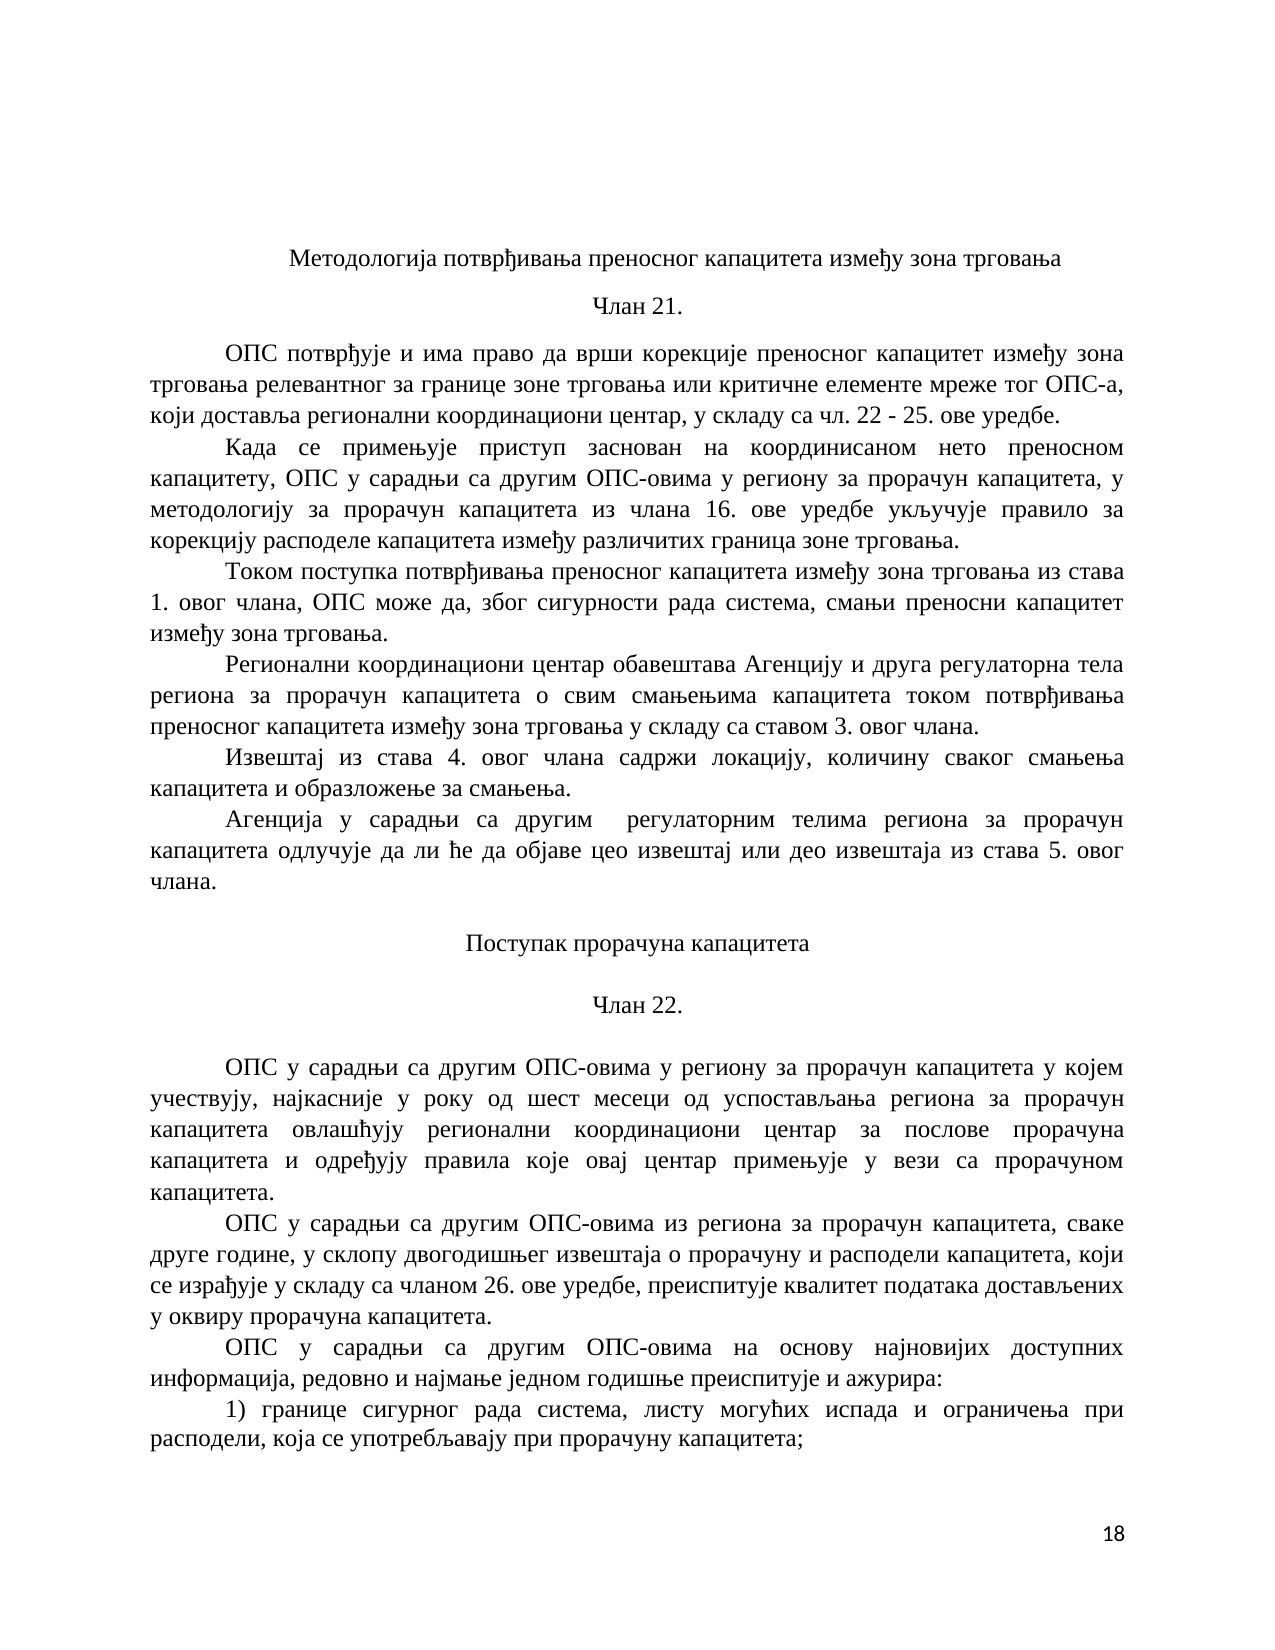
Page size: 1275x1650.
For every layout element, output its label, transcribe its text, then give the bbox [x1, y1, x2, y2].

text Извештај из става 4. овог члана садржи локацију, количину сваког смањења капацитета и образложење за смањења. [150, 742, 1125, 802]
text Члан 21. [150, 291, 1125, 319]
text Методологија потврђивања преносног капацитета између зона трговања [150, 243, 1125, 272]
text Регионални координациони центар обавештава Агенцију и друга регулаторна тела региона за прорачун капацитета о свим смањењима капацитета током потврђивања преносног капацитета између зона трговања у складу са ставом 3. овог члана. [150, 649, 1125, 740]
text ОПС потврђује и има право да врши корекције преносног капацитет између зона трговања релевантног за границе зоне трговања или критичне елементе мреже тог ОПС-а, који доставља регионални координациони центар, у складу са чл. 22 - 25. ове уредбе. [150, 338, 1125, 429]
text ОПС у сарадњи са другим ОПС-овима на основу најновијих доступних информација, редовно и најмање једном годишње преиспитује и ажурира: [150, 1332, 1125, 1392]
text 1) границе сигурног рада система, листу могућих испада и ограничења при расподели, која се употребљавају при прорачуну капацитета; [150, 1394, 1125, 1451]
text Члан 22. [150, 990, 1125, 1019]
text Агенција у сарадњи са другим регулаторним телима региона за прорачун капацитета одлучује да ли ће да објаве цео извештај или део извештаја из става 5. овог члана. [150, 804, 1125, 895]
text Када се примењује приступ заснован на координисаном нето преносном капацитету, ОПС у сарадњи са другим ОПС-овима у региону за прорачун капацитета, у методологију за прорачун капацитета из члана 16. ове уредбе укључује правило за корекцију расподеле капацитета између различитих граница зоне трговања. [150, 432, 1125, 553]
text ОПС у сарадњи са другим ОПС-овима из региона за прорачун капацитета, сваке друге године, у склопу двогодишњег извештаја о прорачуну и расподели капацитета, који се израђује у складу са чланом 26. ове уредбе, преиспитује квалитет података достављених у оквиру прорачуна капацитета. [150, 1208, 1125, 1329]
text ОПС у сарадњи са другим ОПС-овима у региону за прорачун капацитета у којем учествују, најкасније у року од шест месеци од успостављања региона за прорачун капацитета овлашћују регионални координациони центар за послове прорачуна капацитета и одређују правила које овај центар примењује у вези са прорачуном капацитета. [150, 1052, 1125, 1205]
text Поступак прорачуна капацитета [150, 928, 1125, 957]
text Током поступка потврђивања преносног капацитета између зона трговања из става 1. овог члана, ОПС може да, због сигурности рада система, смањи преносни капацитет између зона трговања. [150, 556, 1125, 647]
